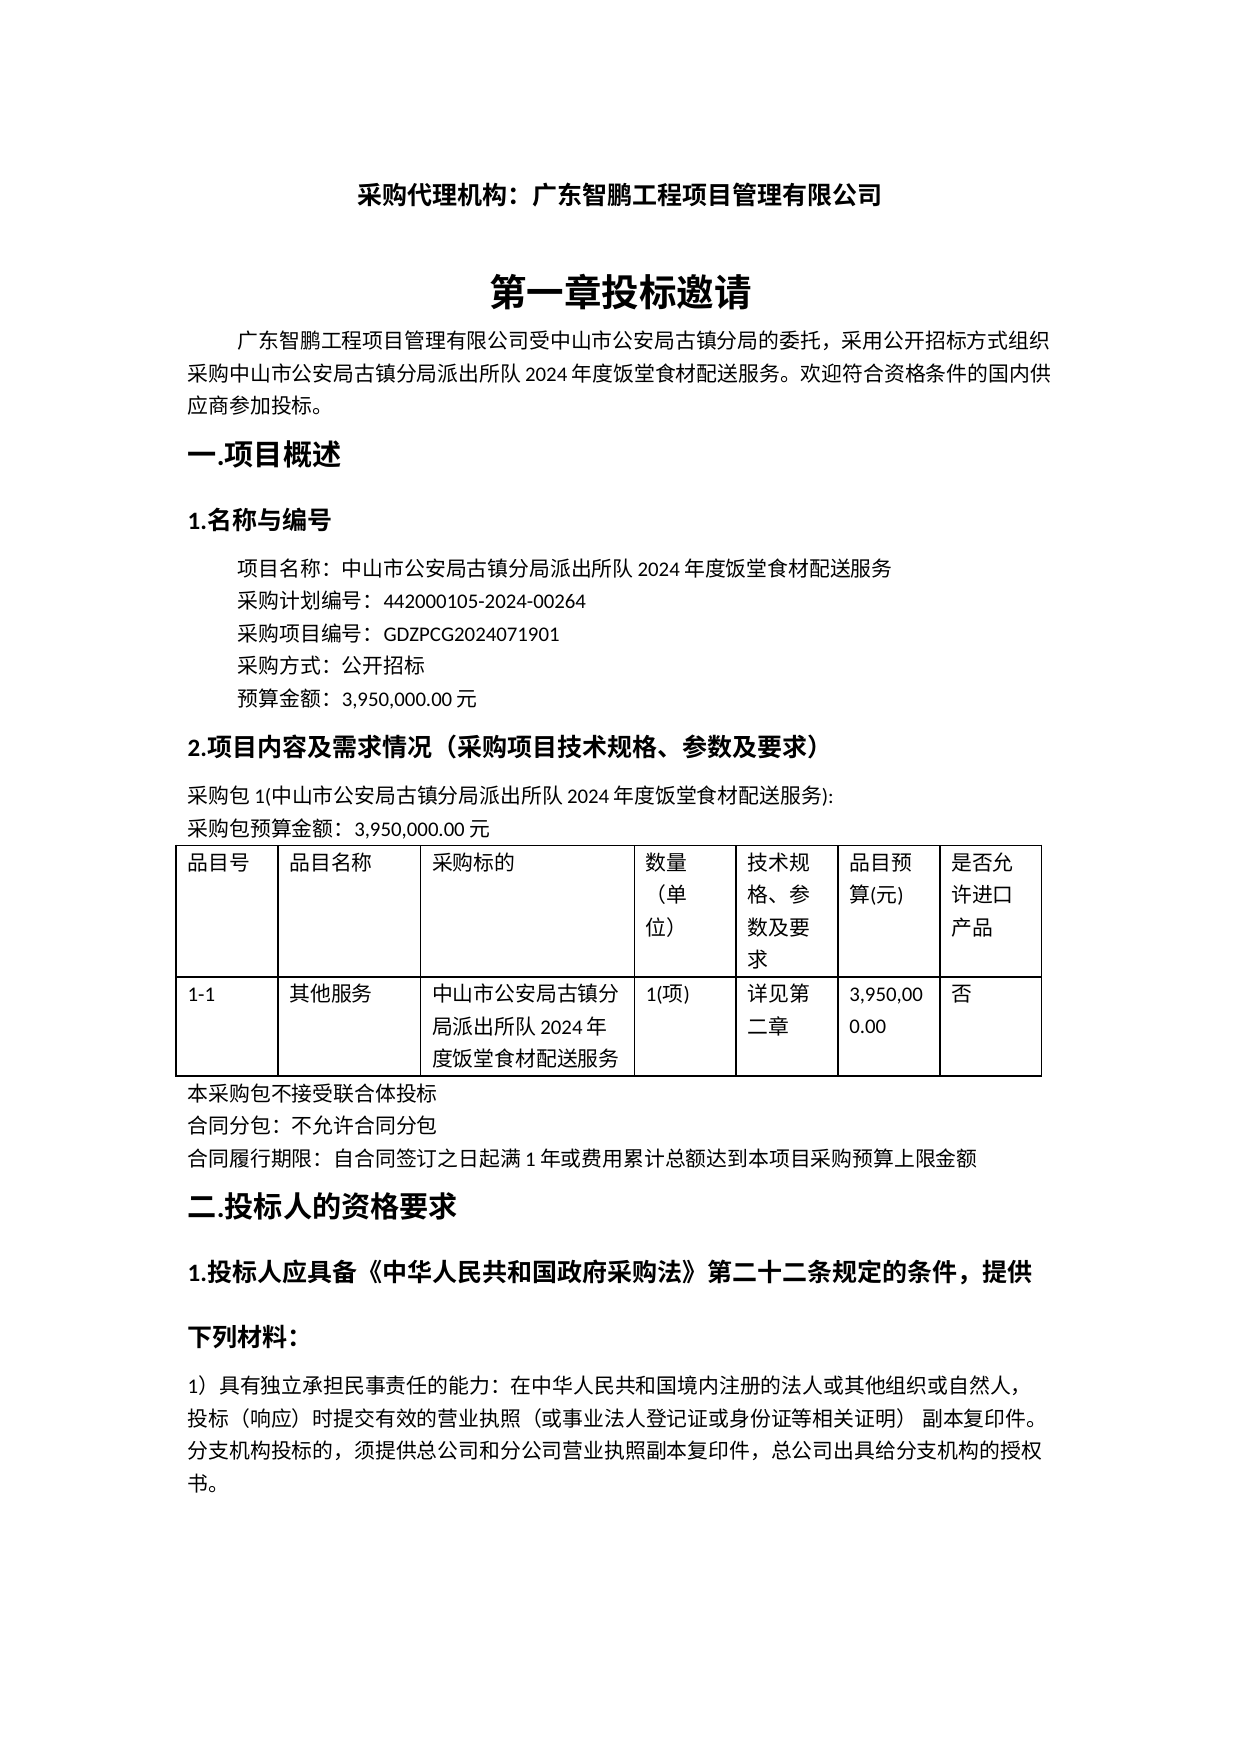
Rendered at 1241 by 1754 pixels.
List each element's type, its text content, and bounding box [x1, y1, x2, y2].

text 一.项目概述 [187, 422, 1053, 487]
table_cell 3,950,000.00 [839, 978, 939, 1075]
text 项目名称：中山市公安局古镇分局派出所队2024年度饭堂食材配送服务 [187, 552, 1053, 584]
text 2.项目内容及需求情况（采购项目技术规格、参数及要求） [187, 714, 1053, 779]
table_header 数量（单位） [635, 846, 735, 976]
text 合同履行期限：自合同签订之日起满1年或费用累计总额达到本项目采购预算上限金额 [187, 1142, 1053, 1174]
text 采购包预算金额：3,950,000.00元 [187, 812, 1053, 844]
text 合同分包：不允许合同分包 [187, 1109, 1053, 1142]
text 预算金额：3,950,000.00元 [187, 682, 1053, 714]
text 本采购包不接受联合体投标 [187, 1077, 1053, 1109]
text 采购包1(中山市公安局古镇分局派出所队2024年度饭堂食材配送服务): [187, 779, 1053, 812]
text 广东智鹏工程项目管理有限公司受中山市公安局古镇分局的委托，采用公开招标方式组织采购中山市公安局古镇分局派出所队2024年度饭堂食材配送服务。欢迎符合资格条件的国内供应商参加投标。 [187, 324, 1053, 422]
table_header 采购标的 [421, 846, 634, 976]
table_cell 详见第二章 [737, 978, 837, 1075]
table_header 品目名称 [279, 846, 420, 976]
table_cell 其他服务 [279, 978, 420, 1075]
text 1）具有独立承担民事责任的能力：在中华人民共和国境内注册的法人或其他组织或自然人， 投标（响应）时提交有效的营业执照（或事业法人登记证或身份证等相关证明） 副本复印件。分支机构投标的，须提供总公司和分公司营业执照副本复印件，总公司出具给分支机构的授权书。 [187, 1369, 1053, 1499]
text 二.投标人的资格要求 [187, 1174, 1053, 1239]
table_cell 中山市公安局古镇分局派出所队2024年度饭堂食材配送服务 [421, 978, 634, 1075]
table_header 品目号 [177, 846, 277, 976]
text 1.名称与编号 [187, 487, 1053, 552]
table_cell 1-1 [177, 978, 277, 1075]
text 采购方式：公开招标 [187, 649, 1053, 682]
text 第一章投标邀请 [187, 259, 1053, 324]
table_cell 否 [941, 978, 1041, 1075]
table_header 是否允许进口产品 [941, 846, 1041, 976]
text 采购计划编号：442000105-2024-00264 [187, 584, 1053, 617]
table_header 技术规格、参数及要求 [737, 846, 837, 976]
table_cell 1(项) [635, 978, 735, 1075]
text 1.投标人应具备《中华人民共和国政府采购法》第二十二条规定的条件，提供下列材料： [187, 1239, 1053, 1369]
text 采购代理机构：广东智鹏工程项目管理有限公司 [187, 162, 1053, 227]
table_header 品目预算(元) [839, 846, 939, 976]
text 采购项目编号：GDZPCG2024071901 [187, 617, 1053, 649]
